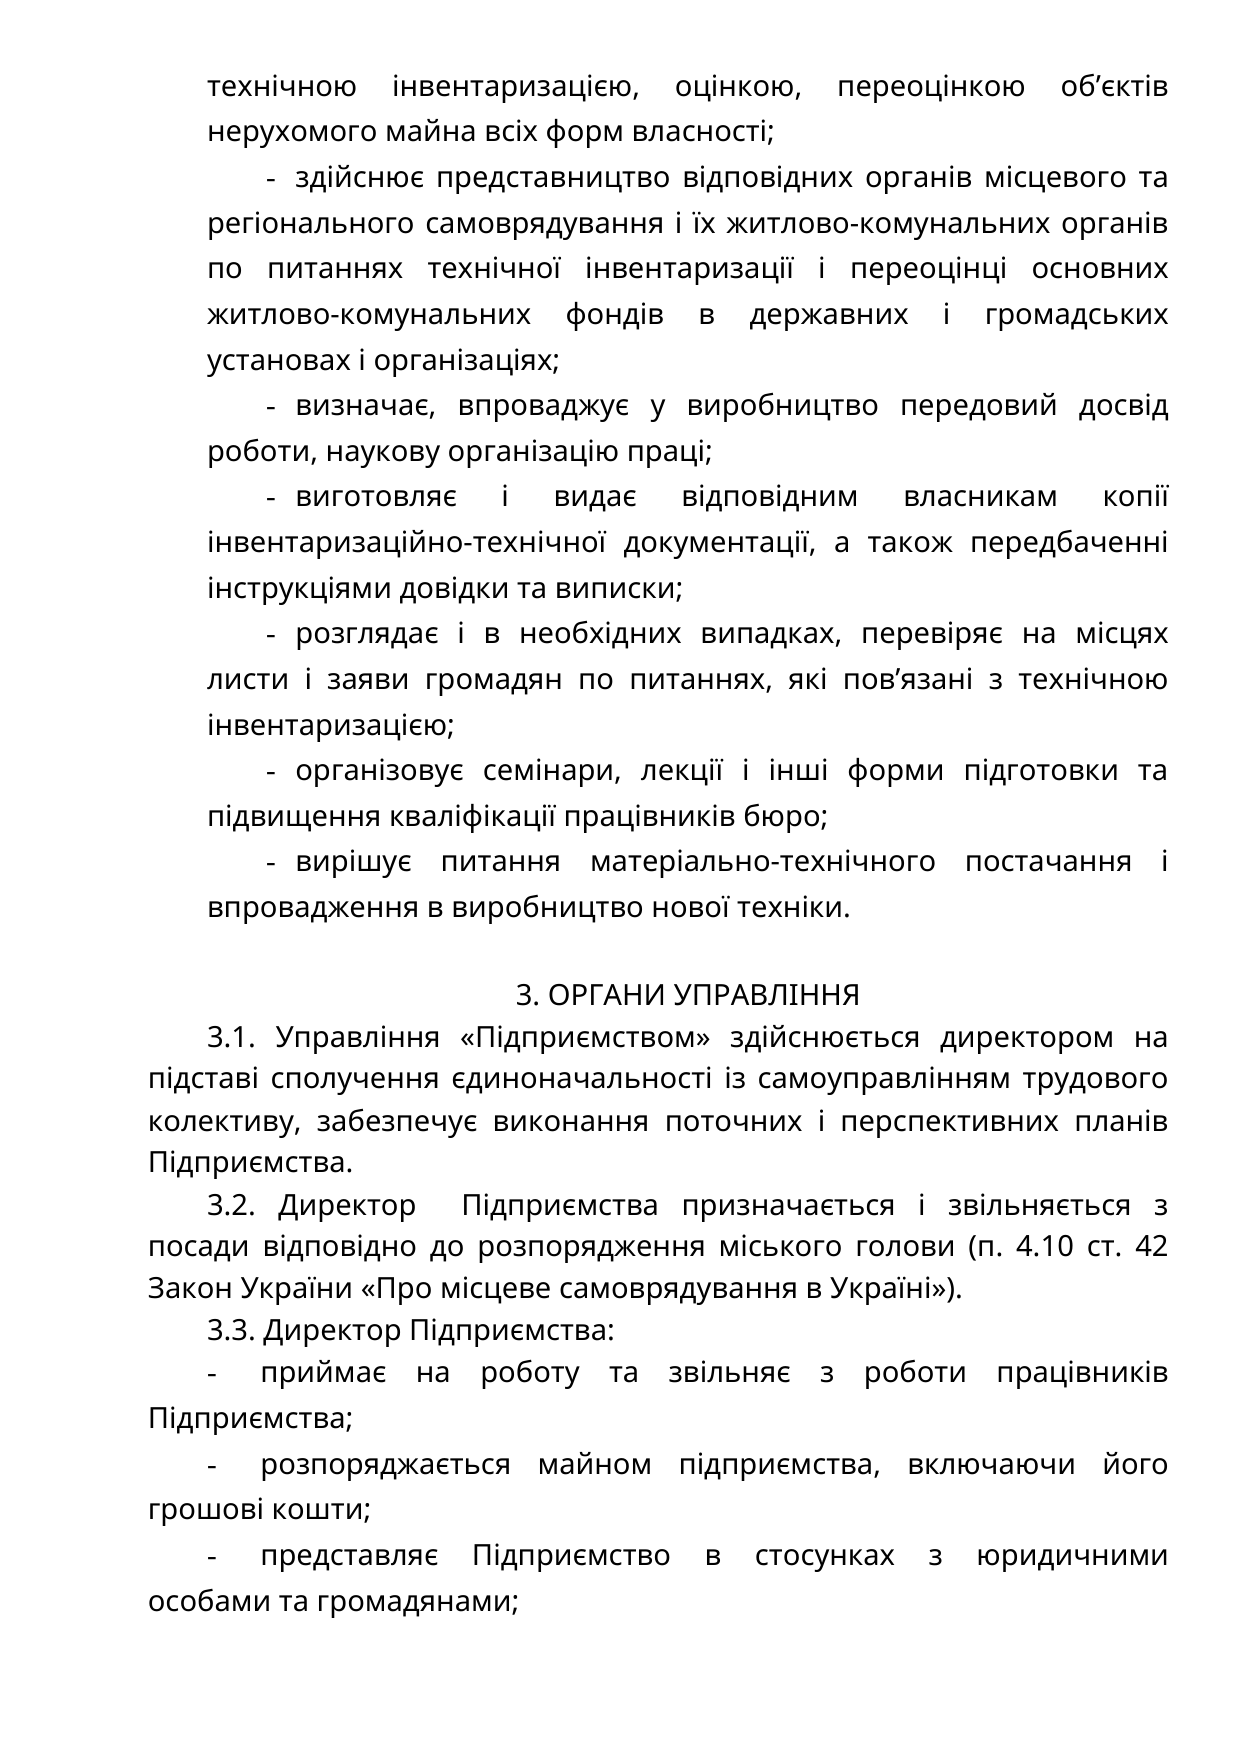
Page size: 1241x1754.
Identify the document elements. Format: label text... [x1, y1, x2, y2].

text 3.2. Директор Підприємства призначається і звільняється з посади відповідно до розпорядження міського голови (п. 4.10 ст. 42 Закон України «Про місцеве самоврядування в Україні»). [148, 1184, 1169, 1307]
list вирішує питання матеріально-технічного постачання і впровадження в виробництво нової техніки. [207, 841, 1169, 926]
list організовує семінари, лекції і інші форми підготовки та підвищення кваліфікації працівників бюро; [207, 749, 1169, 835]
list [207, 65, 1169, 150]
text 3.3. Директор Підприємства: [148, 1310, 1169, 1349]
text 3.1. Управління «Підприємством» здійснюється директором на підставі сполучення єдиноначальності із самоуправлінням трудового колективу, забезпечує виконання поточних і перспективних планів Підприємства. [148, 1016, 1169, 1181]
list здійснює представництво відповідних органів місцевого та регіонального самоврядування і їх житлово-комунальних органів по питаннях технічної інвентаризації і переоцінці основних житлово-комунальних фондів в державних і громадських установах і організаціях; [207, 156, 1169, 378]
list розпоряджається майном підприємства, включаючи його грошові кошти; [148, 1443, 1169, 1528]
list приймає на роботу та звільняє з роботи працівників Підприємства; [148, 1352, 1169, 1437]
text 3. ОРГАНИ УПРАВЛІННЯ [148, 974, 1169, 1013]
list виготовляє і видає відповідним власникам копії інвентаризаційно-технічної документації, а також передбаченні інструкціями довідки та виписки; [207, 476, 1169, 607]
list визначає, впроваджує у виробництво передовий досвід роботи, наукову організацію праці; [207, 384, 1169, 470]
list представляє Підприємство в стосунках з юридичними особами та громадянами; [148, 1534, 1169, 1619]
list розглядає і в необхідних випадках, перевіряє на місцях листи і заяви громадян по питаннях, які пов’язані з технічною інвентаризацією; [207, 612, 1169, 743]
